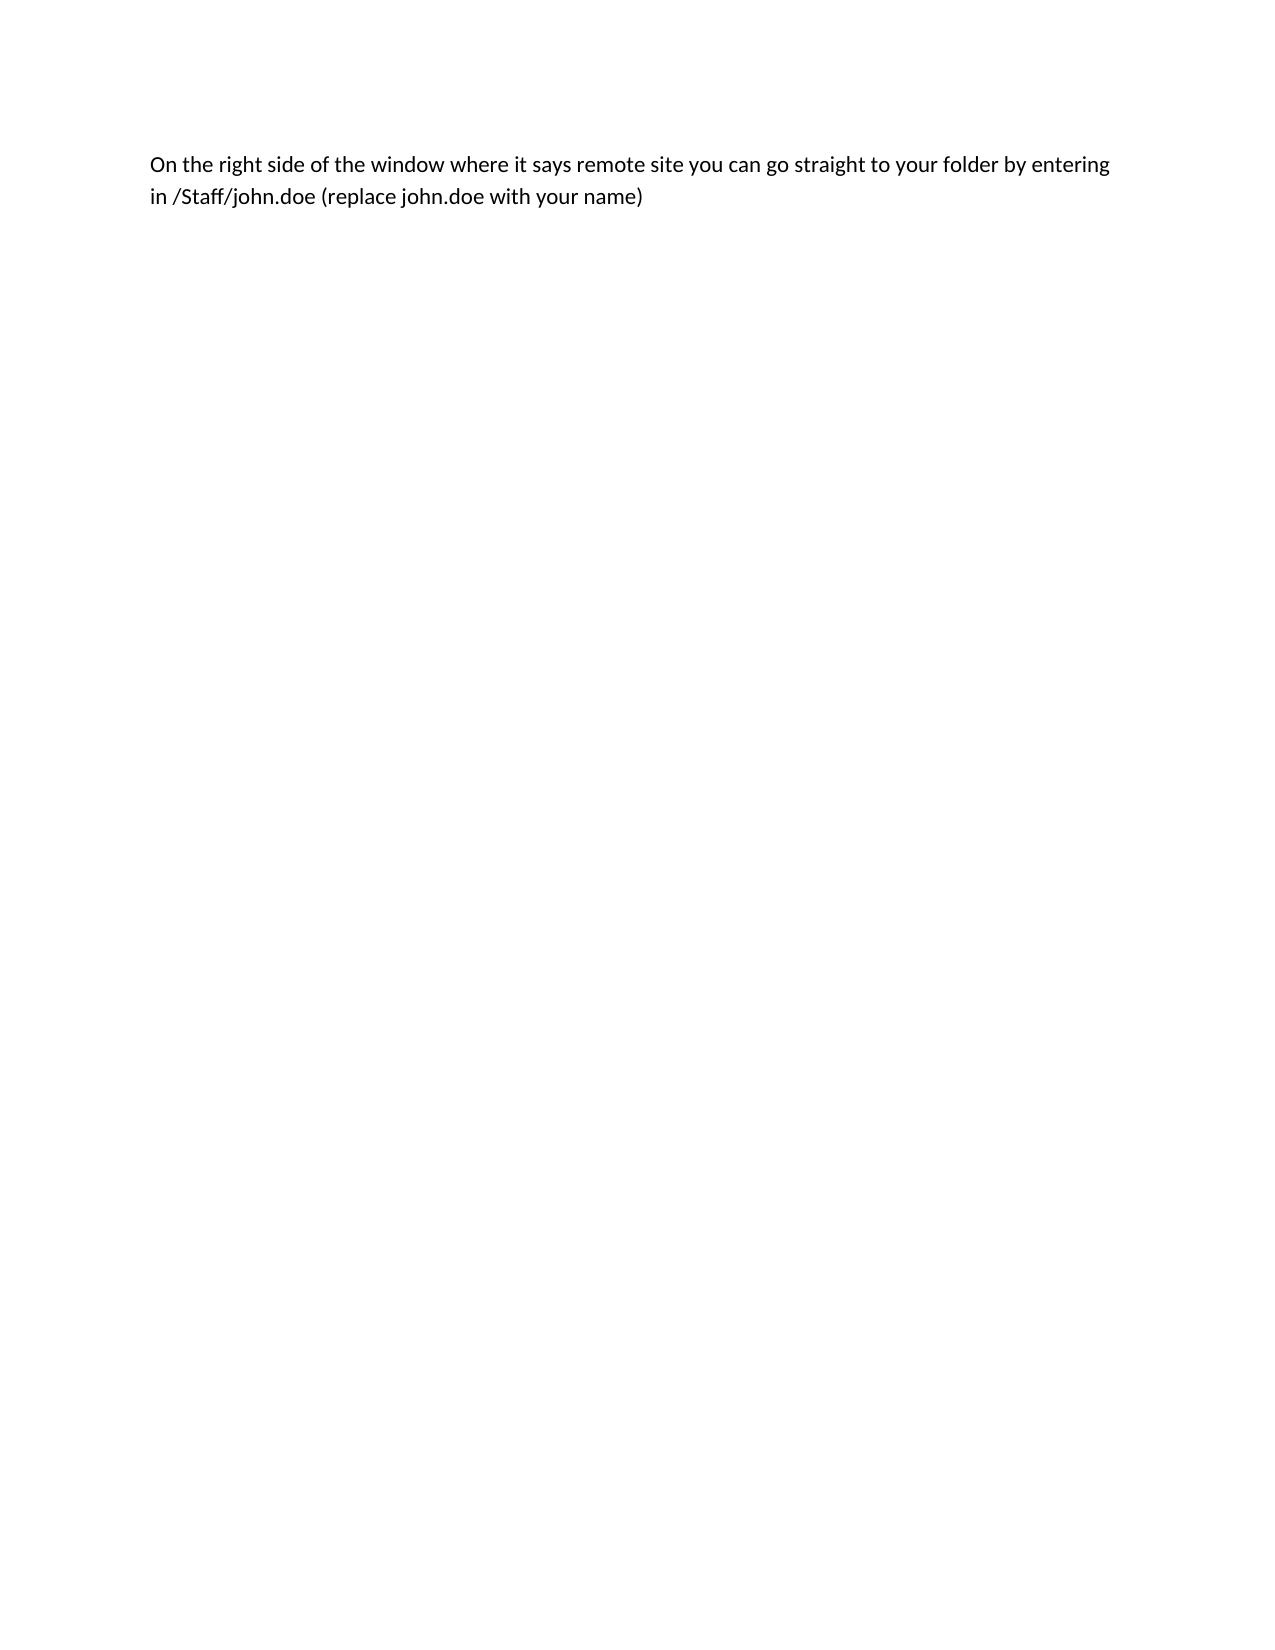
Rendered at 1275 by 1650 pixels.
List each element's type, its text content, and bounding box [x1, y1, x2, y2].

text On the right side of the window where it says remote site you can go straight to your folder by entering in /Staff/john.doe (replace john.doe with your name) [150, 150, 1125, 210]
